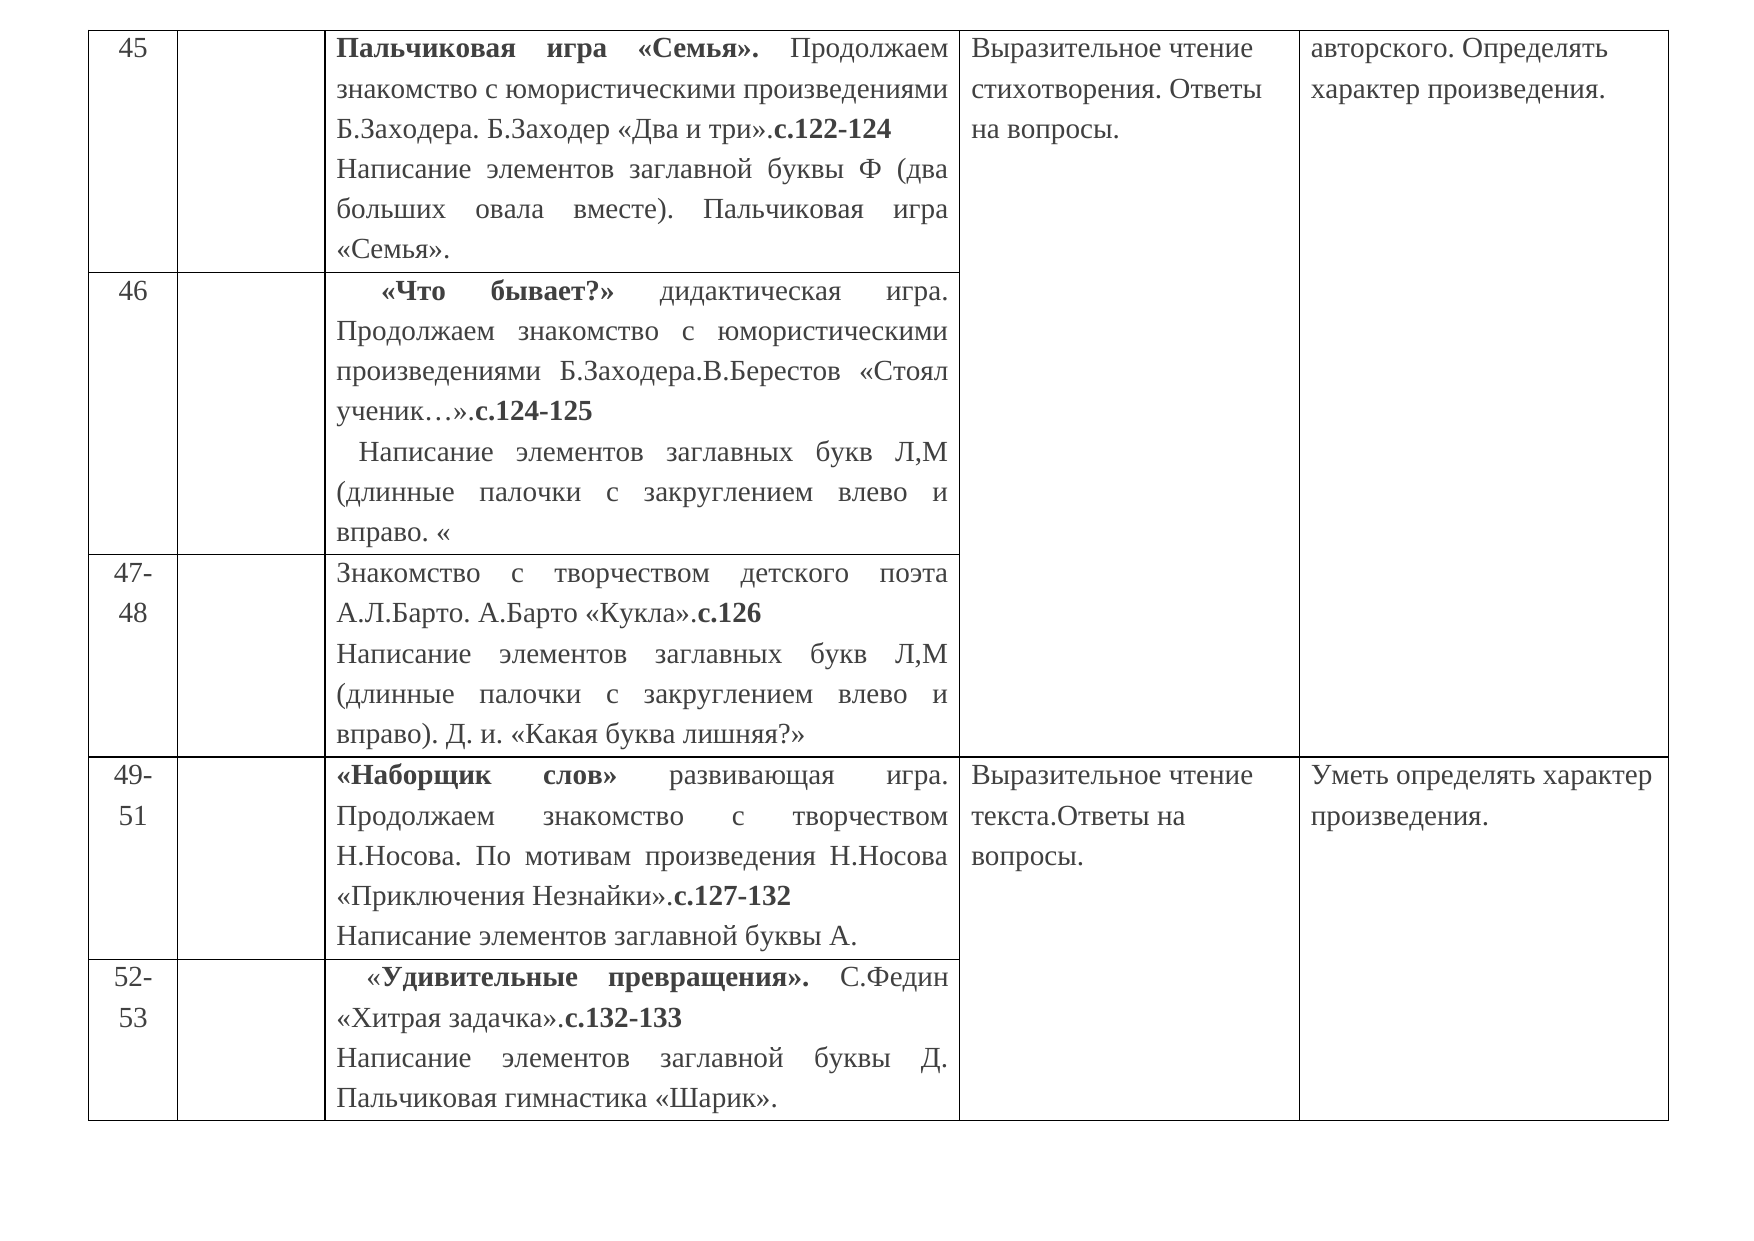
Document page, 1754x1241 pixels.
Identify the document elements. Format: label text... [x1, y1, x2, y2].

table_cell Выразительное чтение текста.Ответы на вопросы. [960, 758, 1299, 1120]
table_cell Уметь определять характер произведения. [1300, 758, 1668, 1120]
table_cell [960, 31, 1299, 756]
table_cell Знакомство с творчеством детского поэта А.Л.Барто. А.Барто «Кукла».с.126 Написание элементов заглавных букв Л,М (длинные палочки с закруглением влево и вправо). Д. и. «Какая буква лишняя?» [326, 555, 959, 756]
table_cell [178, 758, 324, 958]
table_cell [178, 31, 324, 272]
table_cell 46 [89, 273, 177, 554]
table_cell «Что бывает?» дидактическая игра. Продолжаем знакомство с юмористическими произведениями Б.Заходера.В.Берестов «Стоял ученик…».с.124-125 Написание элементов заглавных букв Л,М (длинные палочки с закруглением влево и вправо. « [326, 273, 959, 554]
table_cell Пальчиковая игра «Семья». Продолжаем знакомство с юмористическими произведениями Б.Заходера. Б.Заходер «Два и три».с.122-124 Написание элементов заглавной буквы Ф (два больших овала вместе). Пальчиковая игра «Семья». [326, 31, 959, 272]
table_cell «Удивительные превращения». С.Федин «Хитрая задачка».с.132-133 Написание элементов заглавной буквы Д. Пальчиковая гимнастика «Шарик». [326, 960, 959, 1120]
table_cell 52-53 [89, 960, 177, 1120]
table_cell «Наборщик слов» развивающая игра. Продолжаем знакомство с творчеством Н.Носова. По мотивам произведения Н.Носова «Приключения Незнайки».с.127-132 Написание элементов заглавной буквы А. [326, 758, 959, 958]
table_cell [178, 555, 324, 756]
table_cell 47-48 [89, 555, 177, 756]
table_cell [1300, 31, 1668, 756]
table_cell [178, 960, 324, 1120]
table_cell [178, 273, 324, 554]
table_cell 45 [89, 31, 177, 272]
table_cell 49-51 [89, 758, 177, 958]
